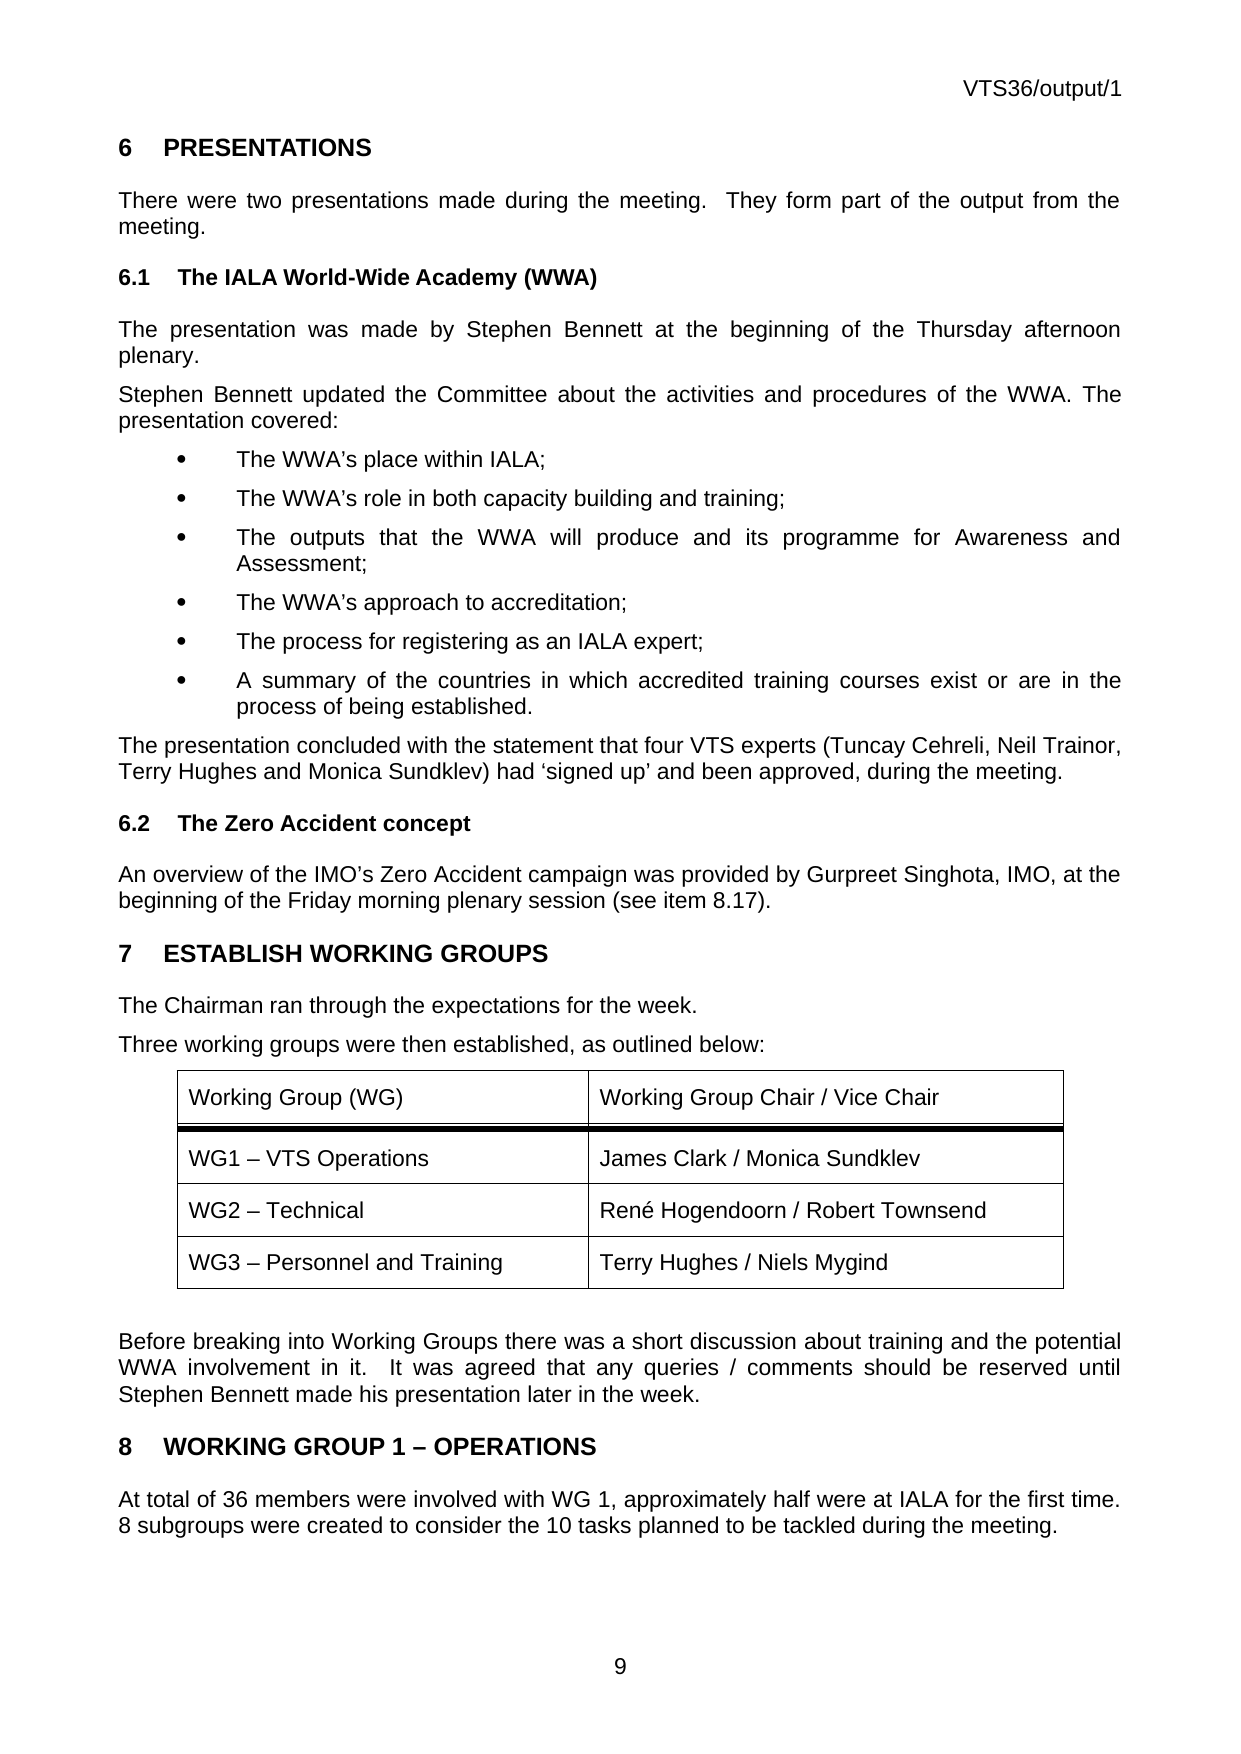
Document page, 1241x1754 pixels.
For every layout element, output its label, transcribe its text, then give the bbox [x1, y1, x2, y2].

text The presentation was made by Stephen Bennett at the beginning of the Thursday afternoon plenary. [118, 316, 1122, 368]
subtitle The IALA World-Wide Academy (WWA) [118, 264, 1122, 291]
subtitle The Zero Accident concept [118, 810, 1122, 836]
text An overview of the IMO’s Zero Accident campaign was provided by Gurpreet Singhota, IMO, at the beginning of the Friday morning plenary session (see item 8.17). [118, 861, 1122, 914]
table_cell WG3 – Personnel and Training [178, 1237, 588, 1288]
table_cell James Clark / Monica Sundklev [589, 1132, 1063, 1183]
text The process for registering as an IALA expert; [177, 628, 1122, 654]
text The WWA’s approach to accreditation; [177, 589, 1122, 615]
text The presentation concluded with the statement that four VTS experts (Tuncay Cehreli, Neil Trainor, Terry Hughes and Monica Sundklev) had ‘signed up’ and been approved, during the meeting. [118, 732, 1122, 785]
text Before breaking into Working Groups there was a short discussion about training and the potential WWA involvement in it. It was agreed that any queries / comments should be reserved until Stephen Bennett made his presentation later in the week. [118, 1328, 1122, 1407]
table_header Working Group Chair / Vice Chair [589, 1071, 1063, 1123]
table_cell WG2 – Technical [178, 1184, 588, 1236]
text There were two presentations made during the meeting. They form part of the output from the meeting. [118, 187, 1122, 239]
text Three working groups were then established, as outlined below: [118, 1031, 1122, 1058]
text At total of 36 members were involved with WG 1, approximately half were at IALA for the first time. 8 subgroups were created to consider the 10 tasks planned to be tackled during the meeting. [118, 1486, 1122, 1538]
text The WWA’s place within IALA; [177, 446, 1122, 472]
table_cell René Hogendoorn / Robert Townsend [589, 1184, 1063, 1236]
text The Chairman ran through the expectations for the week. [118, 992, 1122, 1019]
subtitle Establish Working Groups [118, 939, 1122, 967]
text The WWA’s role in both capacity building and training; [177, 485, 1122, 511]
table_header Working Group (WG) [178, 1071, 588, 1123]
subtitle Presentations [118, 133, 1122, 162]
table_cell WG1 – VTS Operations [178, 1132, 588, 1183]
subtitle Working Group 1 – Operations [118, 1432, 1122, 1461]
text A summary of the countries in which accredited training courses exist or are in the process of being established. [177, 667, 1122, 719]
text The outputs that the WWA will produce and its programme for Awareness and Assessment; [177, 524, 1122, 577]
table_cell Terry Hughes / Niels Mygind [589, 1237, 1063, 1288]
text Stephen Bennett updated the Committee about the activities and procedures of the WWA. The presentation covered: [118, 381, 1122, 434]
